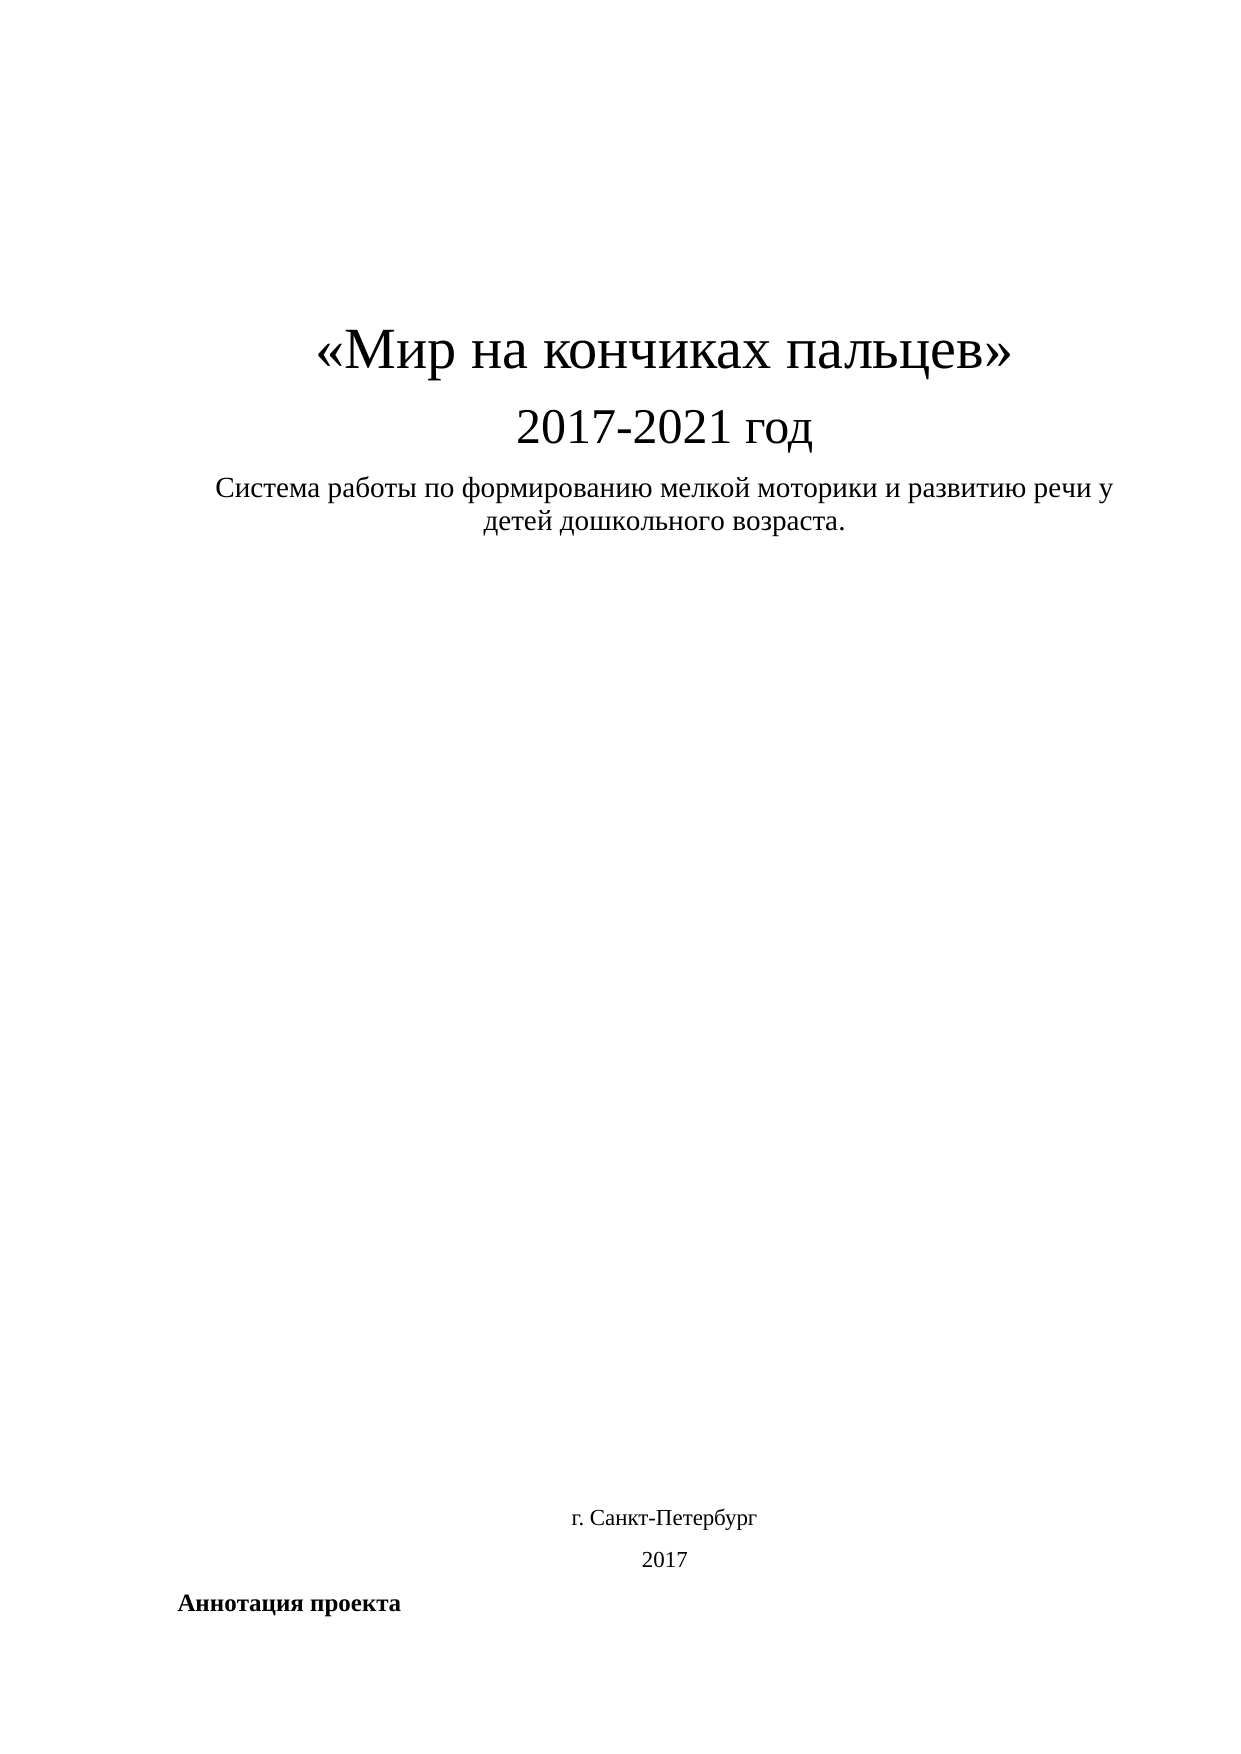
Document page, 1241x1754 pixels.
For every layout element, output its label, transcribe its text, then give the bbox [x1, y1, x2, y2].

text 2017 [177, 1546, 1152, 1573]
text г. Санкт-Петербург [177, 1504, 1152, 1531]
text Аннотация проекта [177, 1588, 1152, 1617]
text Система работы по формированию мелкой моторики и развитию речи у детей дошкольного возраста. [177, 470, 1152, 537]
text «Мир на кончиках пальцев» [177, 314, 1152, 381]
text 2017-2021 год [177, 397, 1152, 454]
